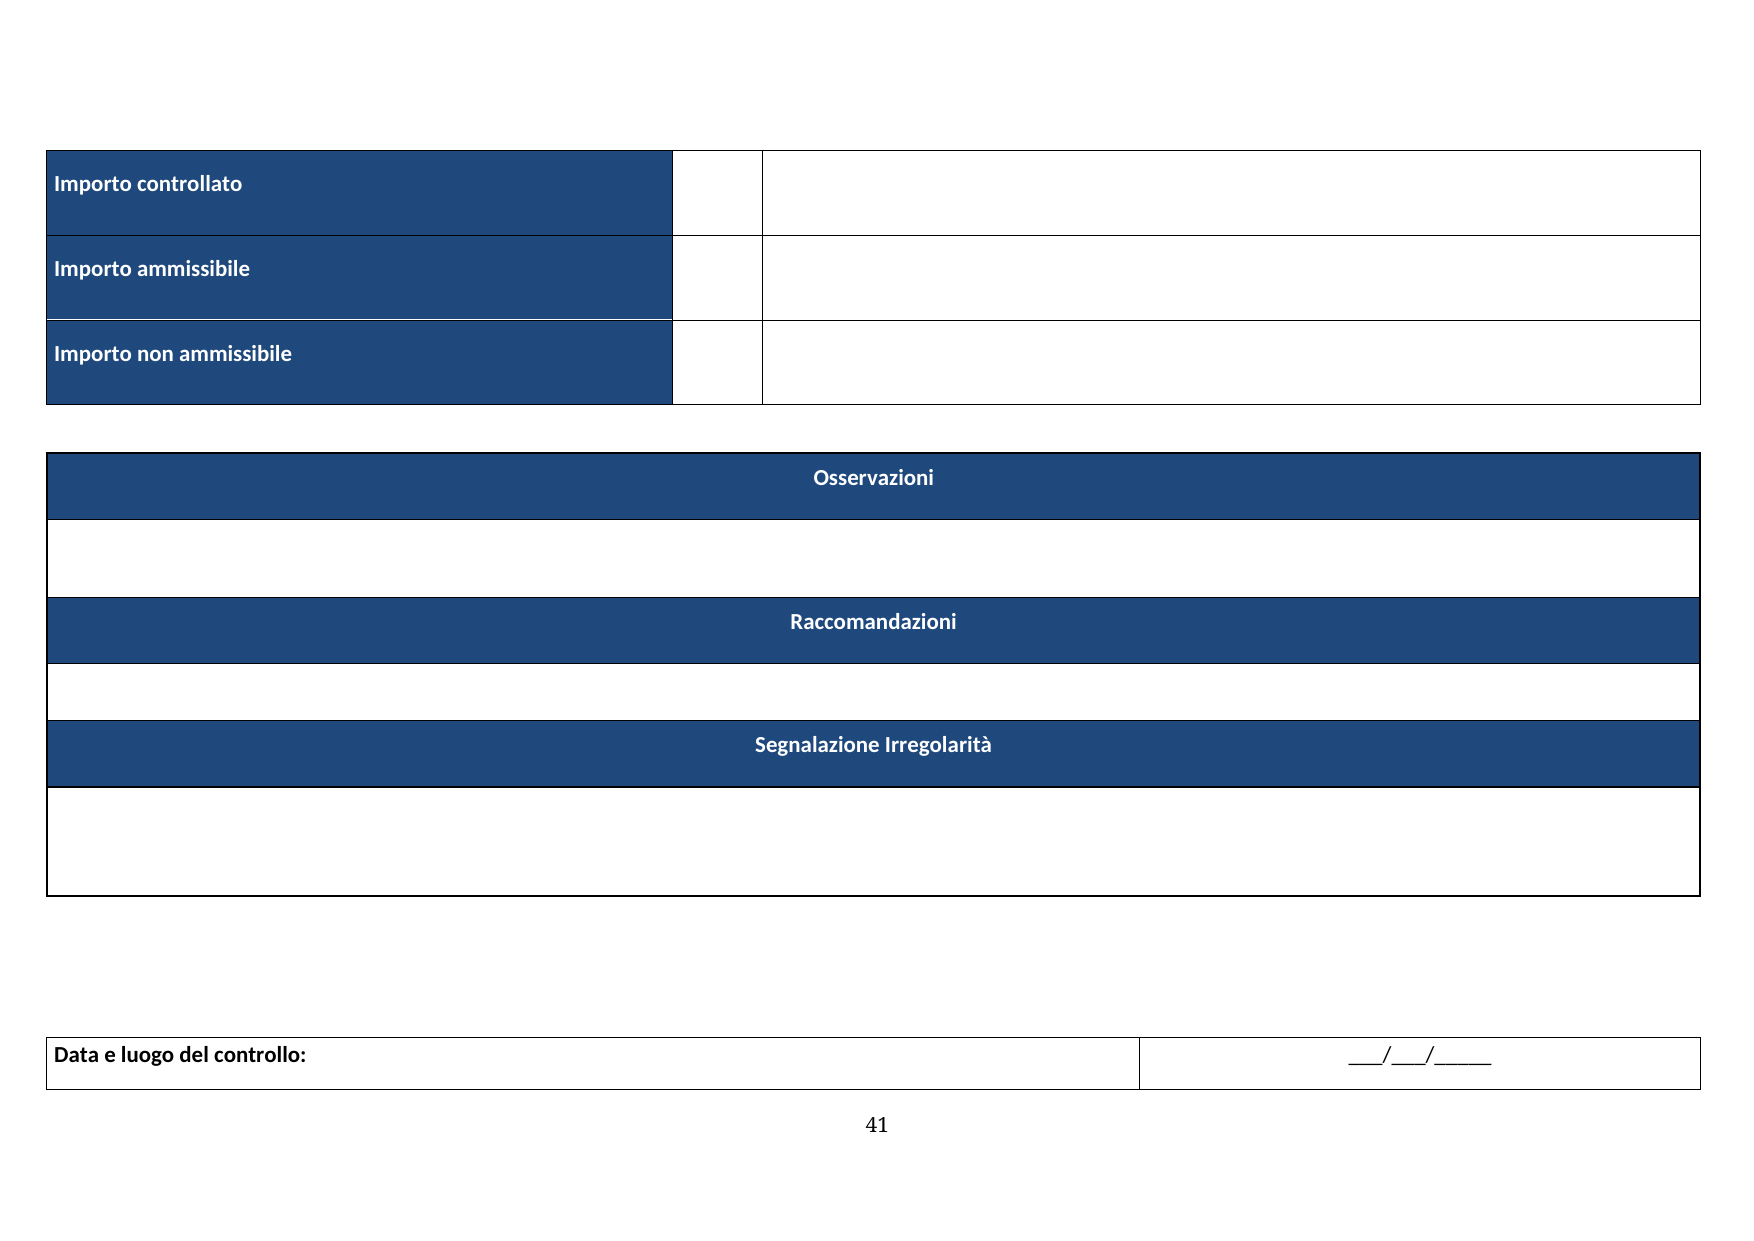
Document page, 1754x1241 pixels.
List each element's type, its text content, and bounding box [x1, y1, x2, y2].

table_header Data e luogo del controllo: [47, 1038, 1139, 1089]
table_cell Importo non ammissibile [47, 321, 672, 404]
table_cell [763, 151, 1700, 235]
table_cell [673, 236, 762, 319]
table_cell [48, 664, 1699, 720]
table_header ___/___/_____ [1140, 1038, 1700, 1089]
table_cell [673, 321, 762, 404]
table_cell Segnalazione Irregolarità [48, 721, 1699, 786]
table_cell Importo controllato [47, 151, 672, 235]
table_header Osservazioni [48, 454, 1699, 519]
table_cell [48, 520, 1699, 597]
table_cell [763, 321, 1700, 404]
table_cell Raccomandazioni [48, 598, 1699, 663]
table_cell Importo ammissibile [47, 236, 672, 319]
table_cell [48, 788, 1699, 894]
table_cell [673, 151, 762, 235]
table_cell [763, 236, 1700, 319]
